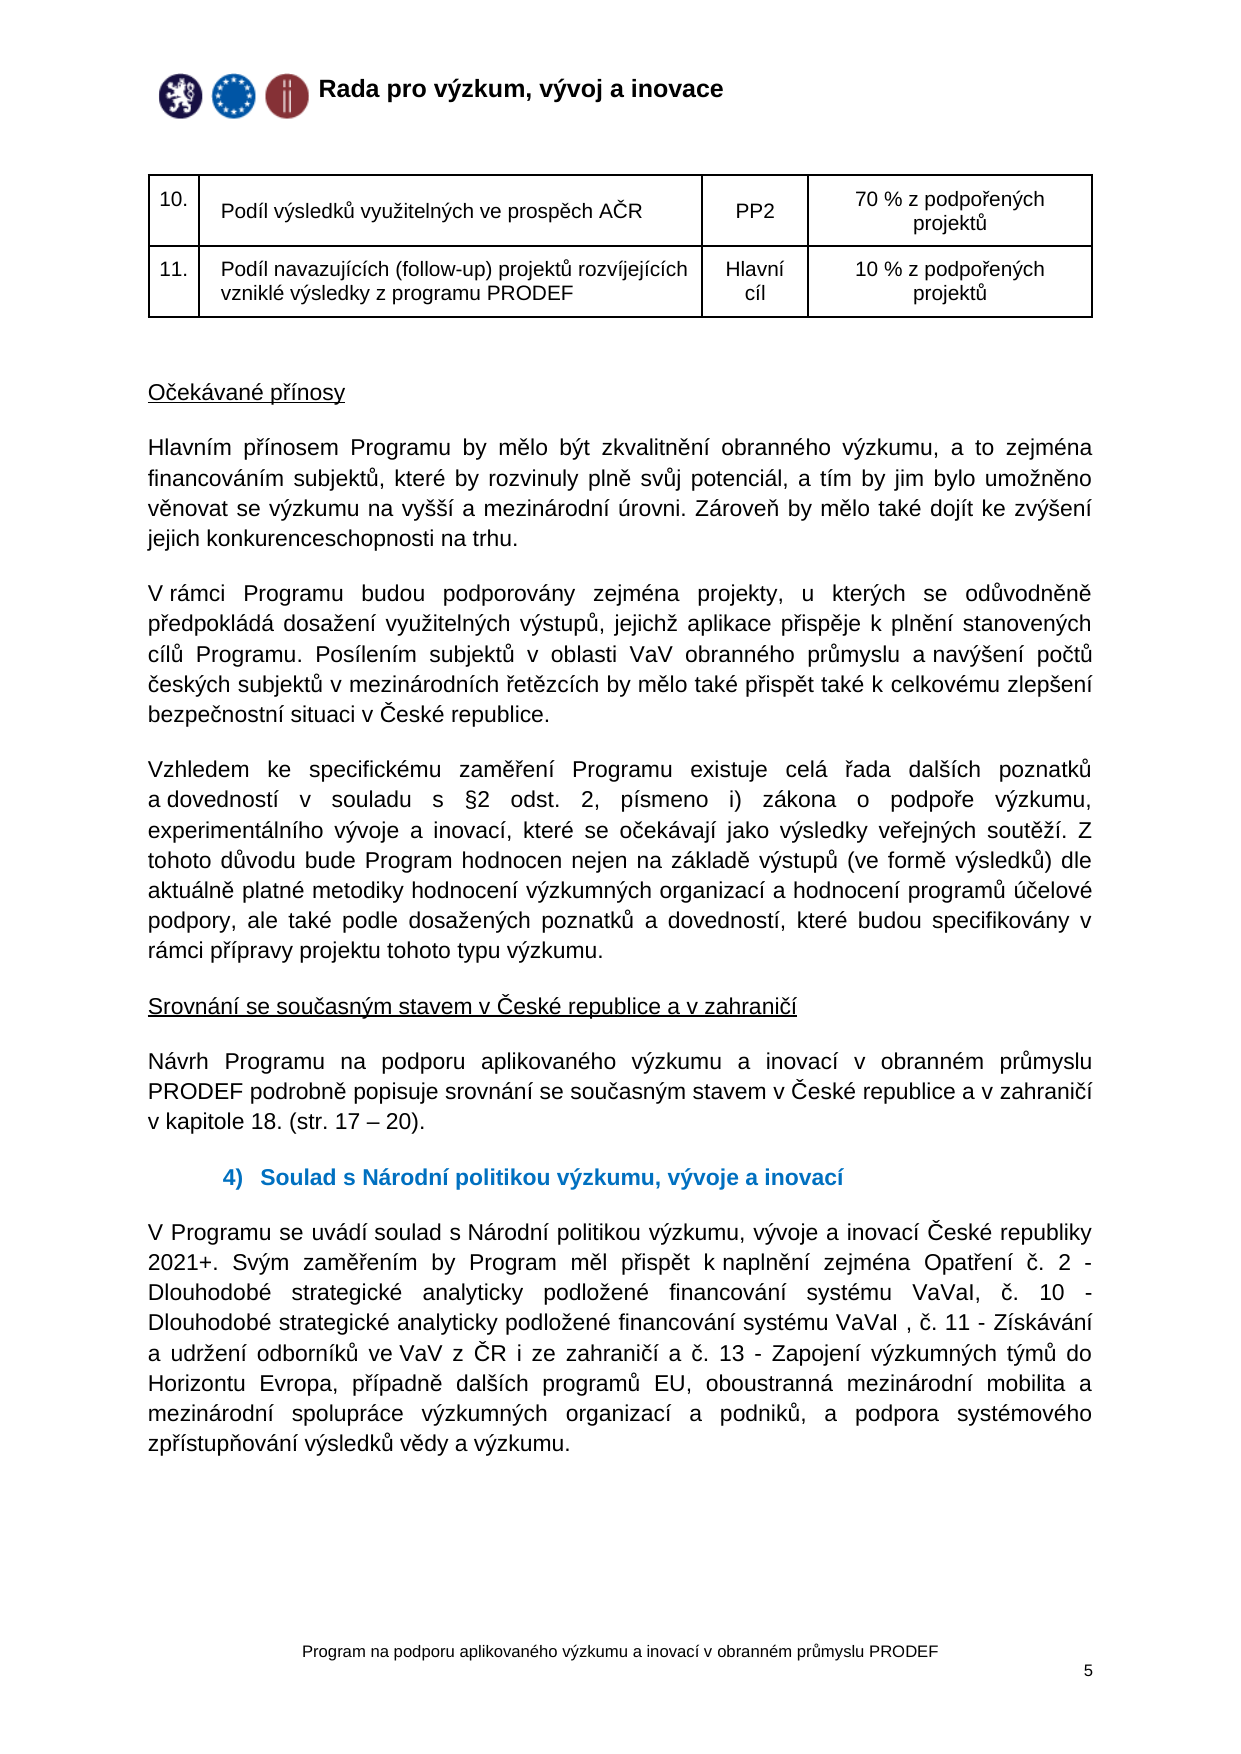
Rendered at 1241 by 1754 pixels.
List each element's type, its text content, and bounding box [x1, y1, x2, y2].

table_cell Hlavní cíl [703, 247, 807, 316]
table_cell PP2 [703, 176, 807, 245]
text V rámci Programu budou podporovány zejména projekty, u kterých se odůvodněně předpokládá dosažení využitelných výstupů, jejichž aplikace přispěje k plnění stanovených cílů Programu. Posílením subjektů v oblasti VaV obranného průmyslu a navýšení počtů českých subjektů v mezinárodních řetězcích by mělo také přispět také k celkovému zlepšení bezpečnostní situaci v České republice. [148, 580, 1093, 727]
table_cell 70 % z podpořených projektů [809, 176, 1091, 245]
text V Programu se uvádí soulad s Národní politikou výzkumu, vývoje a inovací České republiky 2021+. Svým zaměřením by Program měl přispět k naplnění zejména Opatření č. 2 - Dlouhodobé strategické analyticky podložené financování systému VaVaI, č. 10 - Dlouhodobé strategické analyticky podložené financování systému VaVaI , č. 11 - Získávání a udržení odborníků ve VaV z ČR i ze zahraničí a č. 13 - Zapojení výzkumných týmů do Horizontu Evropa, případně dalších programů EU, oboustranná mezinárodní mobilita a mezinárodní spolupráce výzkumných organizací a podniků, a podpora systémového zpřístupňování výsledků vědy a výzkumu. [148, 1219, 1093, 1457]
table_cell 10 % z podpořených projektů [809, 247, 1091, 316]
text Návrh Programu na podporu aplikovaného výzkumu a inovací v obranném průmyslu PRODEF podrobně popisuje srovnání se současným stavem v České republice a v zahraničí v kapitole 18. (str. 17 – 20). [148, 1048, 1093, 1135]
table_cell 10. [150, 176, 198, 245]
text Vzhledem ke specifickému zaměření Programu existuje celá řada dalších poznatků a dovedností v souladu s §2 odst. 2, písmeno i) zákona o podpoře výzkumu, experimentálního vývoje a inovací, které se očekávají jako výsledky veřejných soutěží. Z tohoto důvodu bude Program hodnocen nejen na základě výstupů (ve formě výsledků) dle aktuálně platné metodiky hodnocení výzkumných organizací a hodnocení programů účelové podpory, ale také podle dosažených poznatků a dovedností, které budou specifikovány v rámci přípravy projektu tohoto typu výzkumu. [148, 756, 1093, 964]
text Srovnání se současným stavem v České republice a v zahraničí [148, 993, 1093, 1019]
picture [158, 73, 309, 120]
table_cell Podíl výsledků využitelných ve prospěch AČR [200, 176, 701, 245]
text Hlavním přínosem Programu by mělo být zkvalitnění obranného výzkumu, a to zejména financováním subjektů, které by rozvinuly plně svůj potenciál, a tím by jim bylo umožněno věnovat se výzkumu na vyšší a mezinárodní úrovni. Zároveň by mělo také dojít ke zvýšení jejich konkurenceschopnosti na trhu. [148, 434, 1093, 551]
table_cell Podíl navazujících (follow-up) projektů rozvíjejících vzniklé výsledky z programu PRODEF [200, 247, 701, 316]
table_cell 11. [150, 247, 198, 316]
text Očekávané přínosy [148, 379, 1093, 406]
list Soulad s Národní politikou výzkumu, vývoje a inovací [223, 1163, 1093, 1190]
